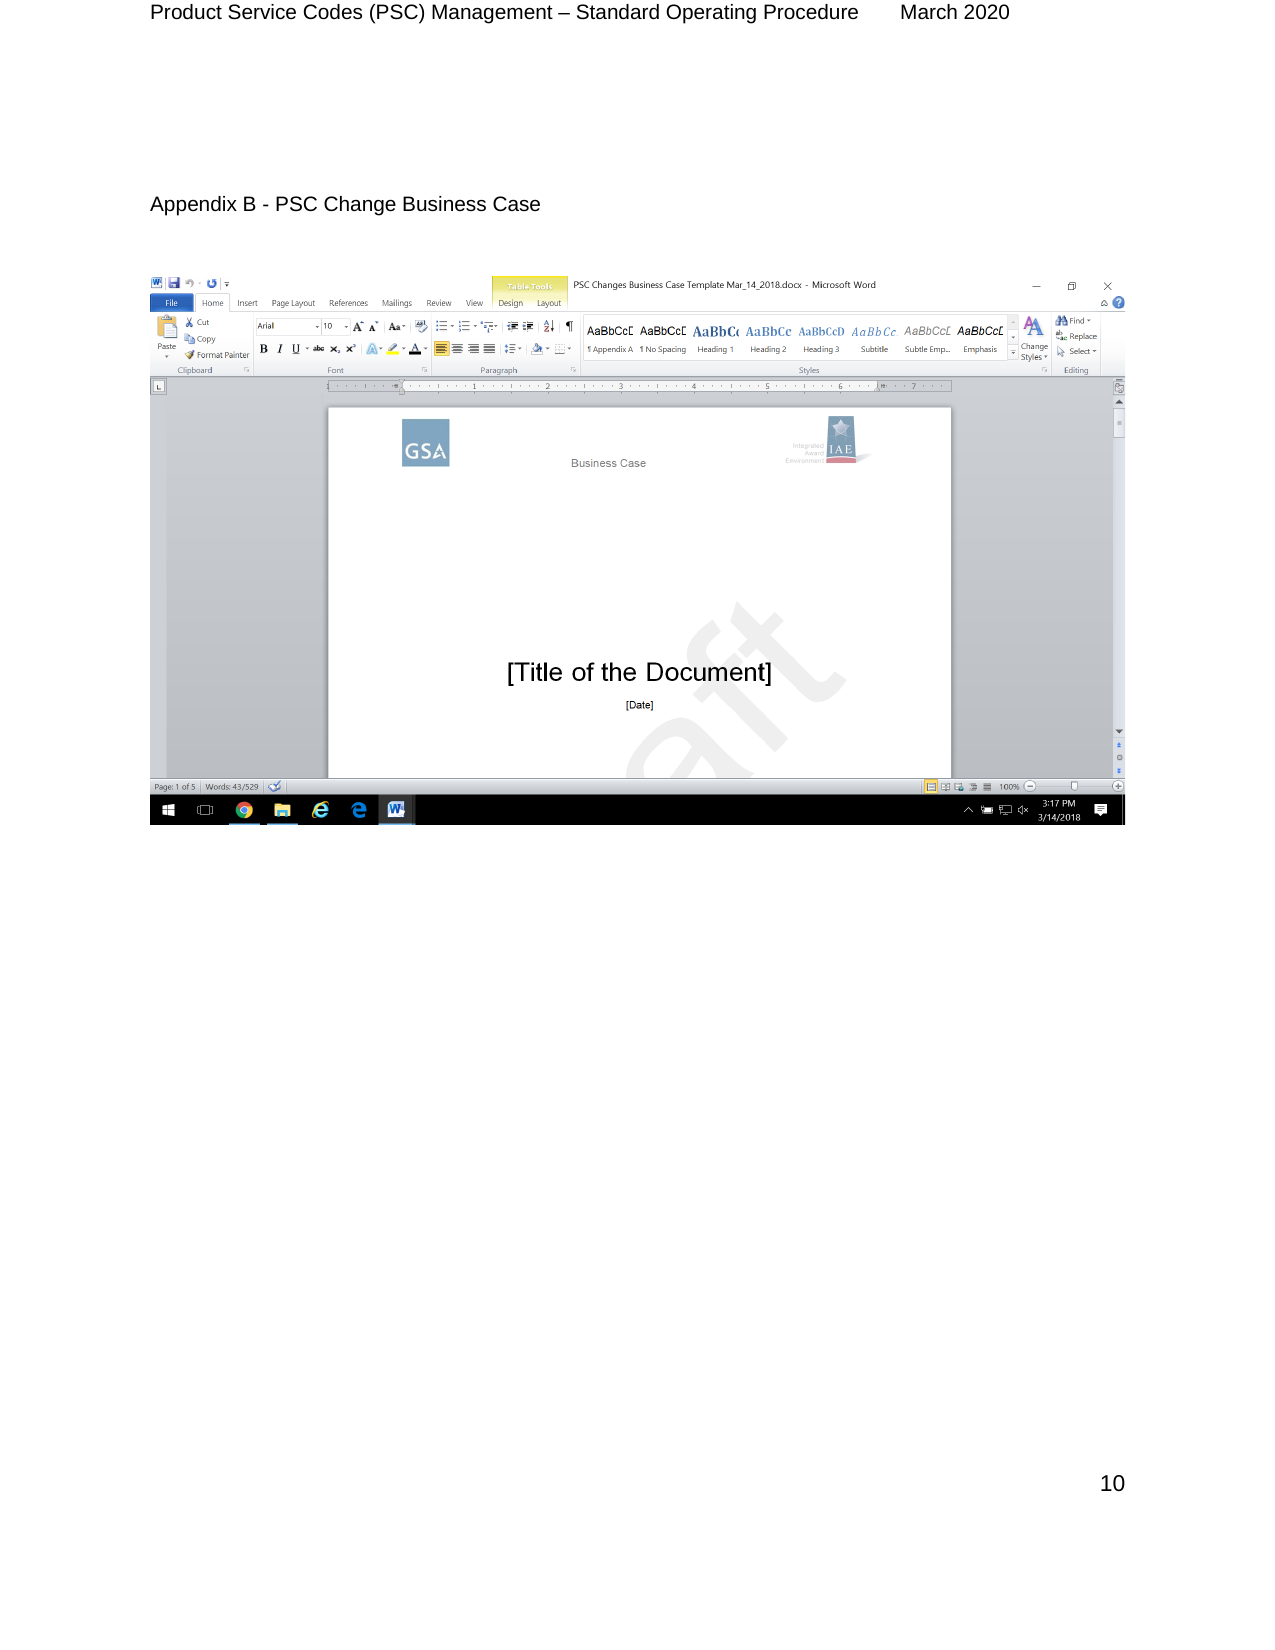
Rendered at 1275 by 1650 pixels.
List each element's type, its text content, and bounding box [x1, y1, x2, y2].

text Appendix B - PSC Change Business Case [150, 192, 1125, 216]
picture [150, 276, 1125, 825]
